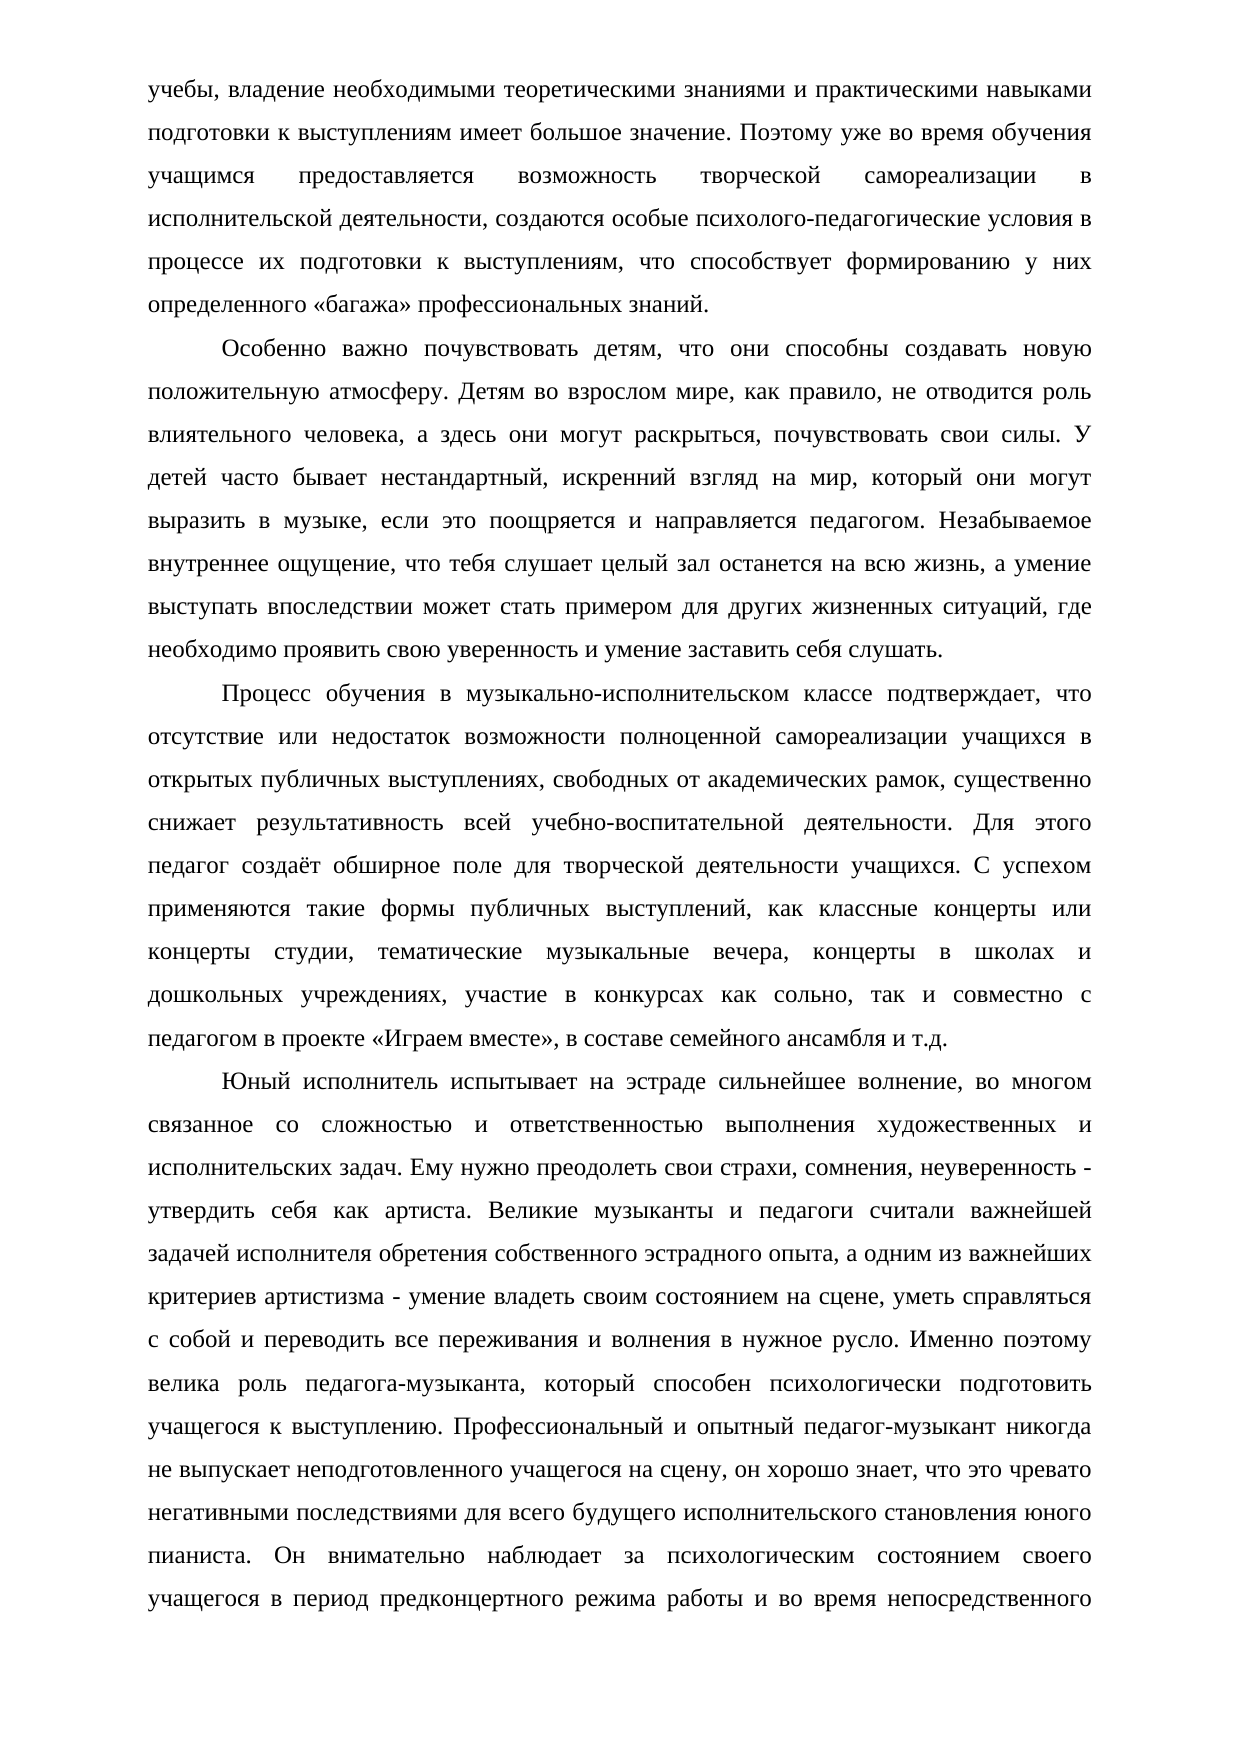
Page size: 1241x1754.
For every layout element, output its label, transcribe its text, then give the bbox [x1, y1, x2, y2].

text Процесс обучения в музыкально-исполнительском классе подтверждает, что отсутствие или недостаток возможности полноценной самореализации учащихся в открытых публичных выступлениях, свободных от академических рамок, существенно снижает результативность всей учебно-воспитательной деятельности. Для этого педагог создаёт обширное поле для творческой деятельности учащихся. С успехом применяются такие формы публичных выступлений, как классные концерты или концерты студии, тематические музыкальные вечера, концерты в школах и дошкольных учреждениях, участие в конкурсах как сольно, так и совместно с педагогом в проекте «Играем вместе», в составе семейного ансамбля и т.д. [148, 678, 1093, 1051]
text Особенно важно почувствовать детям, что они способны создавать новую положительную атмосферу. Детям во взрослом мире, как правило, не отводится роль влиятельного человека, а здесь они могут раскрыться, почувствовать свои силы. У детей часто бывает нестандартный, искренний взгляд на мир, который они могут выразить в музыке, если это поощряется и направляется педагогом. Незабываемое внутреннее ощущение, что тебя слушает целый зал останется на всю жизнь, а умение выступать впоследствии может стать примером для других жизненных ситуаций, где необходимо проявить свою уверенность и умение заставить себя слушать. [148, 333, 1093, 663]
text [148, 74, 1093, 318]
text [148, 1066, 1093, 1612]
